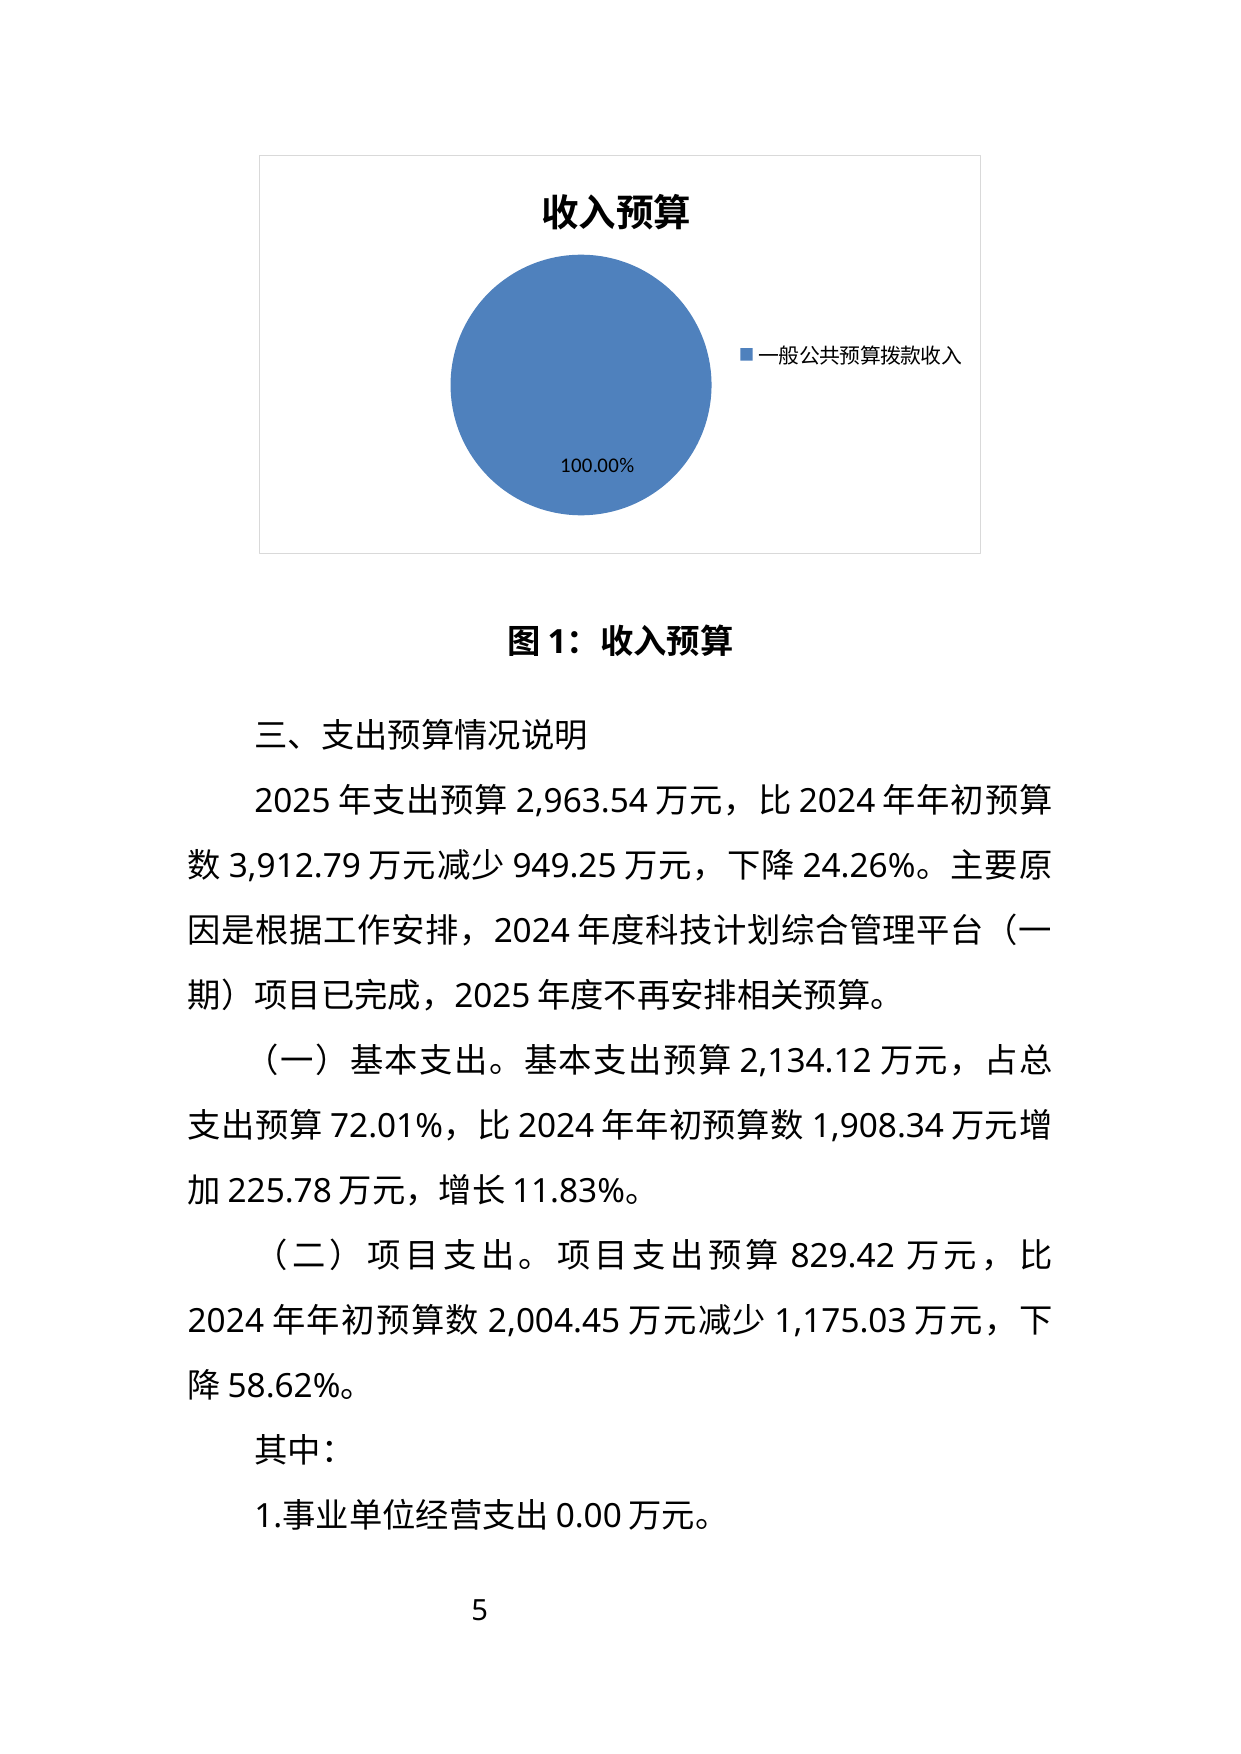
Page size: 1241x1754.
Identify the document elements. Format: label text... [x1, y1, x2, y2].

text （二）项目支出。项目支出预算829.42万元，比2024年年初预算数2,004.45万元减少1,175.03万元，下降58.62%。 [187, 1221, 1053, 1416]
text 其中： [187, 1416, 1053, 1481]
text （一）基本支出。基本支出预算2,134.12万元，占总支出预算72.01%，比2024年年初预算数1,908.34万元增加225.78万元，增长11.83%。 [187, 1026, 1053, 1221]
text 1.事业单位经营支出0.00万元。 [187, 1481, 1053, 1546]
text 三、支出预算情况说明 [187, 701, 1053, 766]
text 2025年支出预算2,963.54万元，比2024年年初预算数3,912.79万元减少949.25万元，下降24.26%。主要原因是根据工作安排，2024年度科技计划综合管理平台（一期）项目已完成，2025年度不再安排相关预算。 [187, 766, 1053, 1026]
subtitle 图1：收入预算 [187, 606, 1053, 671]
